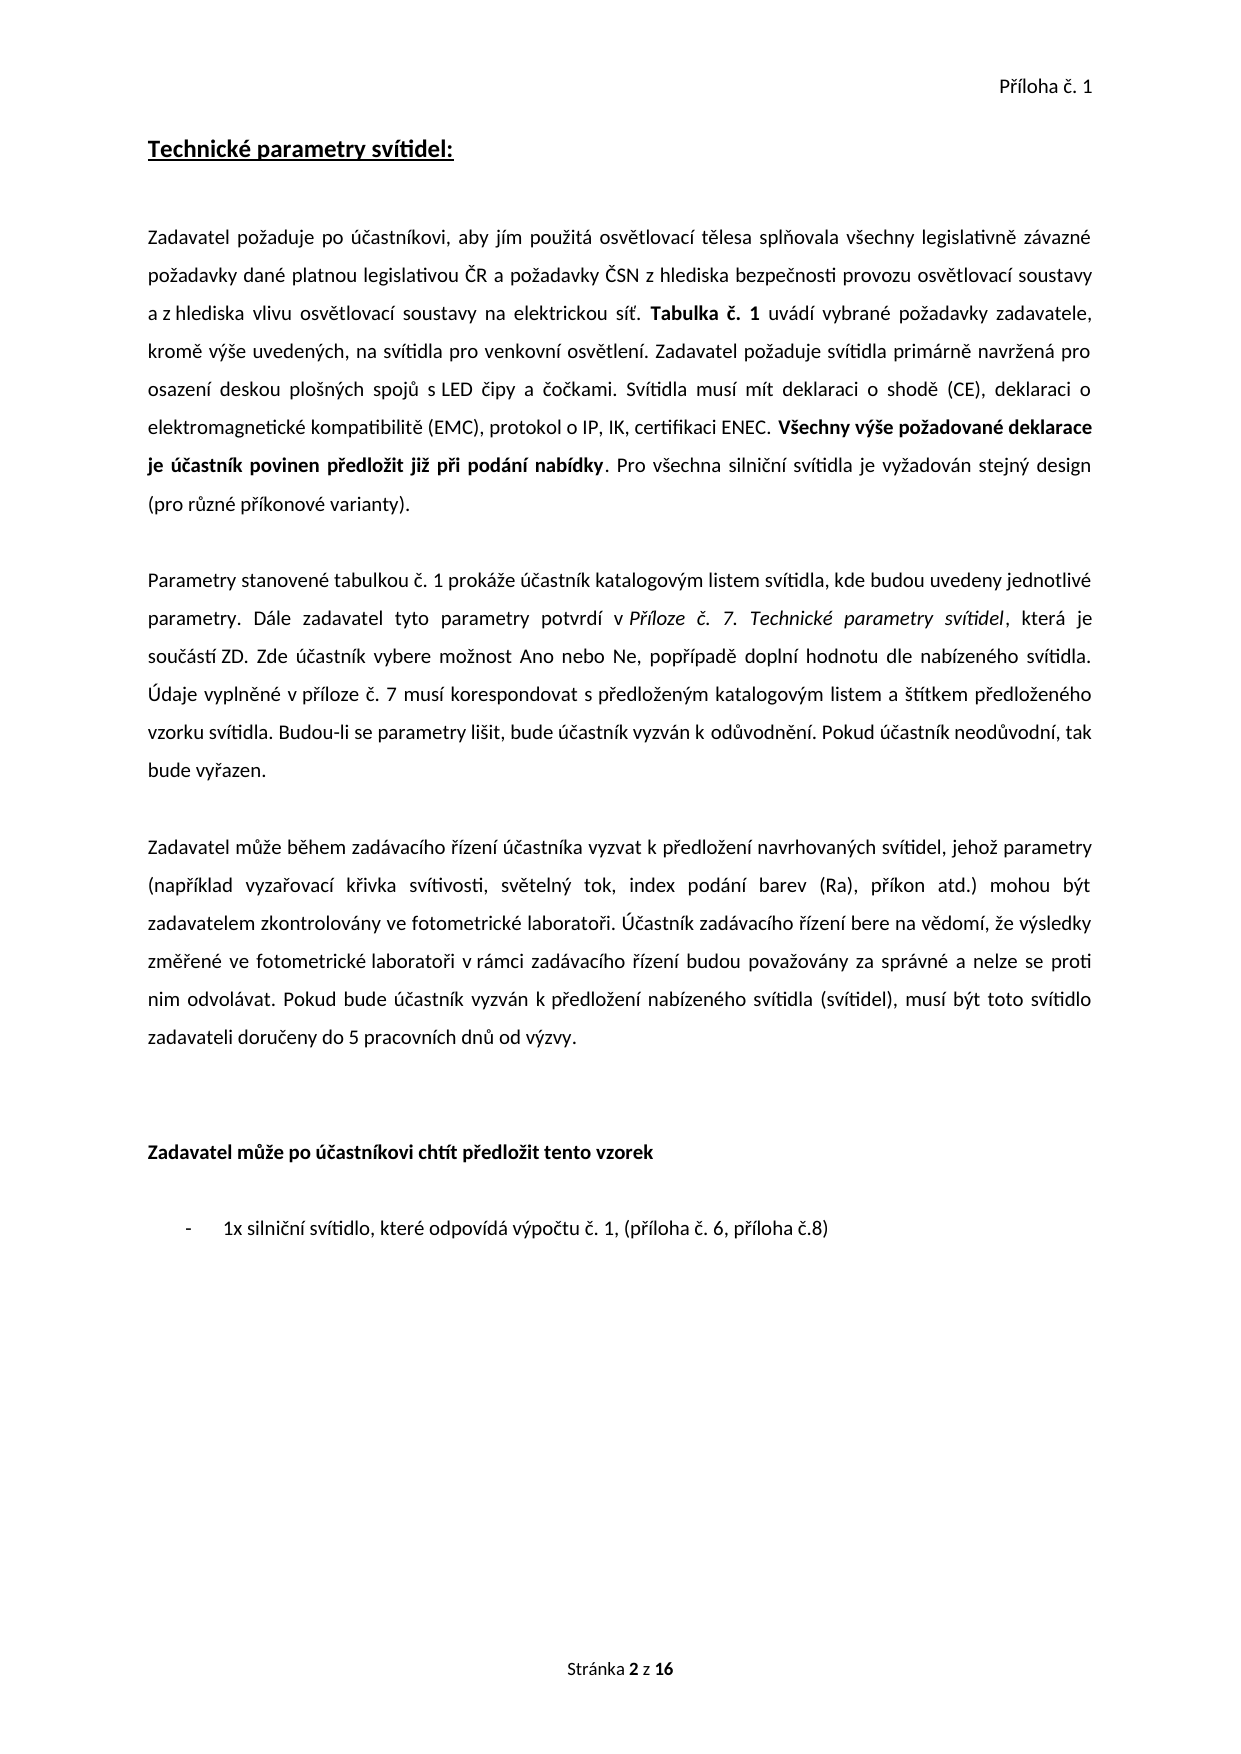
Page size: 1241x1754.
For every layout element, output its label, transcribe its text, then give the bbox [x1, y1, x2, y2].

text Technické parametry svítidel: [148, 133, 1093, 163]
text Zadavatel může po účastníkovi chtít předložit tento vzorek [148, 1139, 1093, 1164]
text Zadavatel může během zadávacího řízení účastníka vyzvat k předložení navrhovaných svítidel, jehož parametry (například vyzařovací křivka svítivosti, světelný tok, index podání barev (Ra), příkon atd.) mohou být zadavatelem zkontrolovány ve fotometrické laboratoři. Účastník zadávacího řízení bere na vědomí, že výsledky změřené ve fotometrické laboratoři v rámci zadávacího řízení budou považovány za správné a nelze se proti nim odvolávat. Pokud bude účastník vyzván k předložení nabízeného svítidla (svítidel), musí být toto svítidlo zadavateli doručeny do 5 pracovních dnů od výzvy. [148, 834, 1093, 1050]
text Parametry stanovené tabulkou č. 1 prokáže účastník katalogovým listem svítidla, kde budou uvedeny jednotlivé parametry. Dále zadavatel tyto parametry potvrdí v Příloze č. 7. Technické parametry svítidel, která je součástí ZD. Zde účastník vybere možnost Ano nebo Ne, popřípadě doplní hodnotu dle nabízeného svítidla. Údaje vyplněné v příloze č. 7 musí korespondovat s předloženým katalogovým listem a štítkem předloženého vzorku svítidla. Budou-li se parametry lišit, bude účastník vyzván k odůvodnění. Pokud účastník neodůvodní, tak bude vyřazen. [148, 567, 1093, 783]
text Zadavatel požaduje po účastníkovi, aby jím použitá osvětlovací tělesa splňovala všechny legislativně závazné požadavky dané platnou legislativou ČR a požadavky ČSN z hlediska bezpečnosti provozu osvětlovací soustavy a z hlediska vlivu osvětlovací soustavy na elektrickou síť. Tabulka č. 1 uvádí vybrané požadavky zadavatele, kromě výše uvedených, na svítidla pro venkovní osvětlení. Zadavatel požaduje svítidla primárně navržená pro osazení deskou plošných spojů s LED čipy a čočkami. Svítidla musí mít deklaraci o shodě (CE), deklaraci o elektromagnetické kompatibilitě (EMC), protokol o IP, IK, certifikaci ENEC. Všechny výše požadované deklarace je účastník povinen předložit již při podání nabídky. Pro všechna silniční svítidla je vyžadován stejný design (pro různé příkonové varianty). [148, 224, 1093, 516]
list 1x silniční svítidlo, které odpovídá výpočtu č. 1, (příloha č. 6, příloha č.8) [185, 1215, 1093, 1241]
